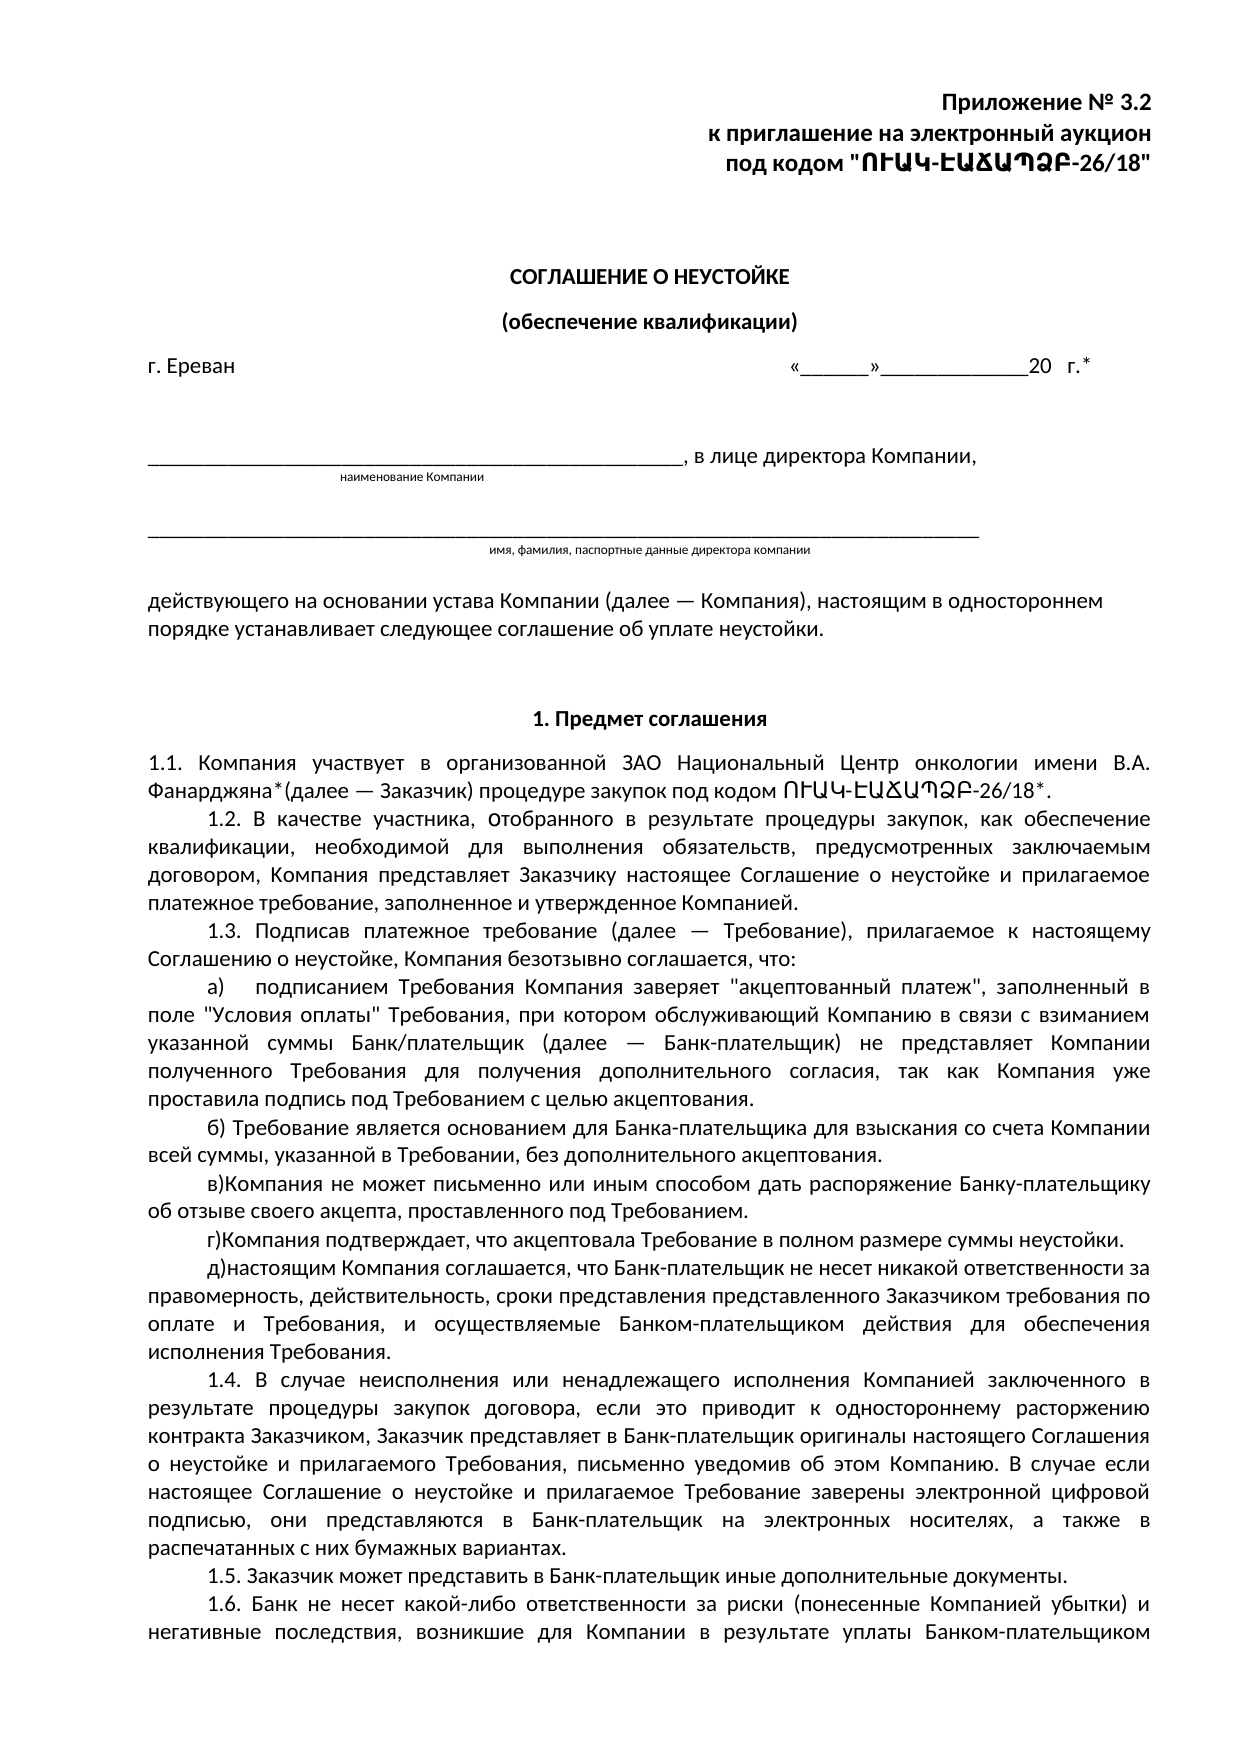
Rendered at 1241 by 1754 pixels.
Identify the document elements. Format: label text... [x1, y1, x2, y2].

text наименование Компании [340, 469, 1152, 497]
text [148, 1589, 1152, 1645]
text _________________________________________________________________________ [148, 513, 1152, 542]
text к приглашение на электронный аукцион [177, 117, 1152, 147]
text 1.3. Подписав платежное требование (далее — Требование), прилагаемое к настоящему Соглашению о неустойке, Компания безотзывно соглашается, что: [148, 916, 1152, 972]
text порядке устанавливает следующее соглашение об уплате неустойки. [148, 614, 1152, 642]
text а) подписанием Требования Компания заверяет "акцептованный платеж", заполненный в поле "Условия оплаты" Требования, при котором обслуживающий Компанию в связи с взиманием указанной суммы Банк/плательщик (далее — Банк-плательщик) не представляет Компании полученного Требования для получения дополнительного согласия, так как Компания уже проставила подпись под Требованием с целью акцептования. [148, 972, 1152, 1113]
text 1.2. В качестве участника, օтобранного в результате процедуры закупок, как обеспечение квалификации, необходимой для выполнения обязательств, предусмотренных заключаемым договором, Kомпания представляет Заказчику настоящее Соглашение о неустойке и прилагаемое платежное требование, заполненное и утвержденное Компанией. [148, 804, 1152, 916]
text б) Требование является основанием для Банка-плательщика для взыскания со счета Компании всей суммы, указанной в Требовании, без дополнительного акцептования. [148, 1113, 1152, 1169]
table_header г. Ереван [136, 351, 635, 396]
text г)Компания подтверждает, что акцептовала Требование в полном размере суммы неустойки. [148, 1225, 1152, 1253]
text 1.4. В случае неисполнения или ненадлежащего исполнения Компанией заключенного в результате процедуры закупок договора, если это приводит к одностороннему расторжению контракта Заказчиком, Заказчик представляет в Банк-плательщик оригиналы настоящего Соглашения о неустойке и прилагаемого Требования, письменно уведомив об этом Компанию. В случае если настоящее Соглашение о неустойке и прилагаемое Требование заверены электронной цифровой подписью, они представляются в Банк-плательщик на электронных носителях, а также в распечатанных с них бумажных вариантах. [148, 1365, 1152, 1561]
text в)Компания не может письменно или иным способом дать распоряжение Банку-плательщику об отзыве своего акцепта, проставленного под Требованием. [148, 1169, 1152, 1225]
text (обеспечение квалификации) [148, 307, 1152, 335]
text под кодом "ՈՒԱԿ-ԷԱՃԱՊՁԲ-26/18" [177, 147, 1152, 178]
text _______________________________________________, в лице директора Компании, [148, 441, 1152, 469]
text 1.1. Компания участвует в организованной ЗАО Национальный Центр онкологии имени В.А. Фанарджяна*(далее — Заказчик) процедуре закупок под кодом ՈՒԱԿ-ԷԱՃԱՊՁԲ-26/18*. [148, 748, 1152, 804]
text 1.5. Заказчик может представить в Банк-плательщик иные дополнительные документы. [148, 1561, 1152, 1589]
table_header «______»_____________20 г.* [635, 351, 1104, 396]
text Приложение № 3.2 [148, 86, 1152, 117]
text д)настоящим Компания соглашается, что Банк-плательщик не несет никакой ответственности за правомерность, действительность, сроки представления представленного Заказчиком требования по оплате и Требования, и осуществляемые Банком-плательщиком действия для обеспечения исполнения Требования. [148, 1253, 1152, 1365]
text действующего на основании устава Компании (далее — Компания), настоящим в одностороннем [148, 586, 1152, 614]
text 1. Предмет соглашения [148, 704, 1152, 732]
text имя, фамилия, паспортные данные директора компании [148, 542, 1152, 569]
text СОГЛАШЕНИЕ О НЕУСТОЙКЕ [148, 262, 1152, 290]
